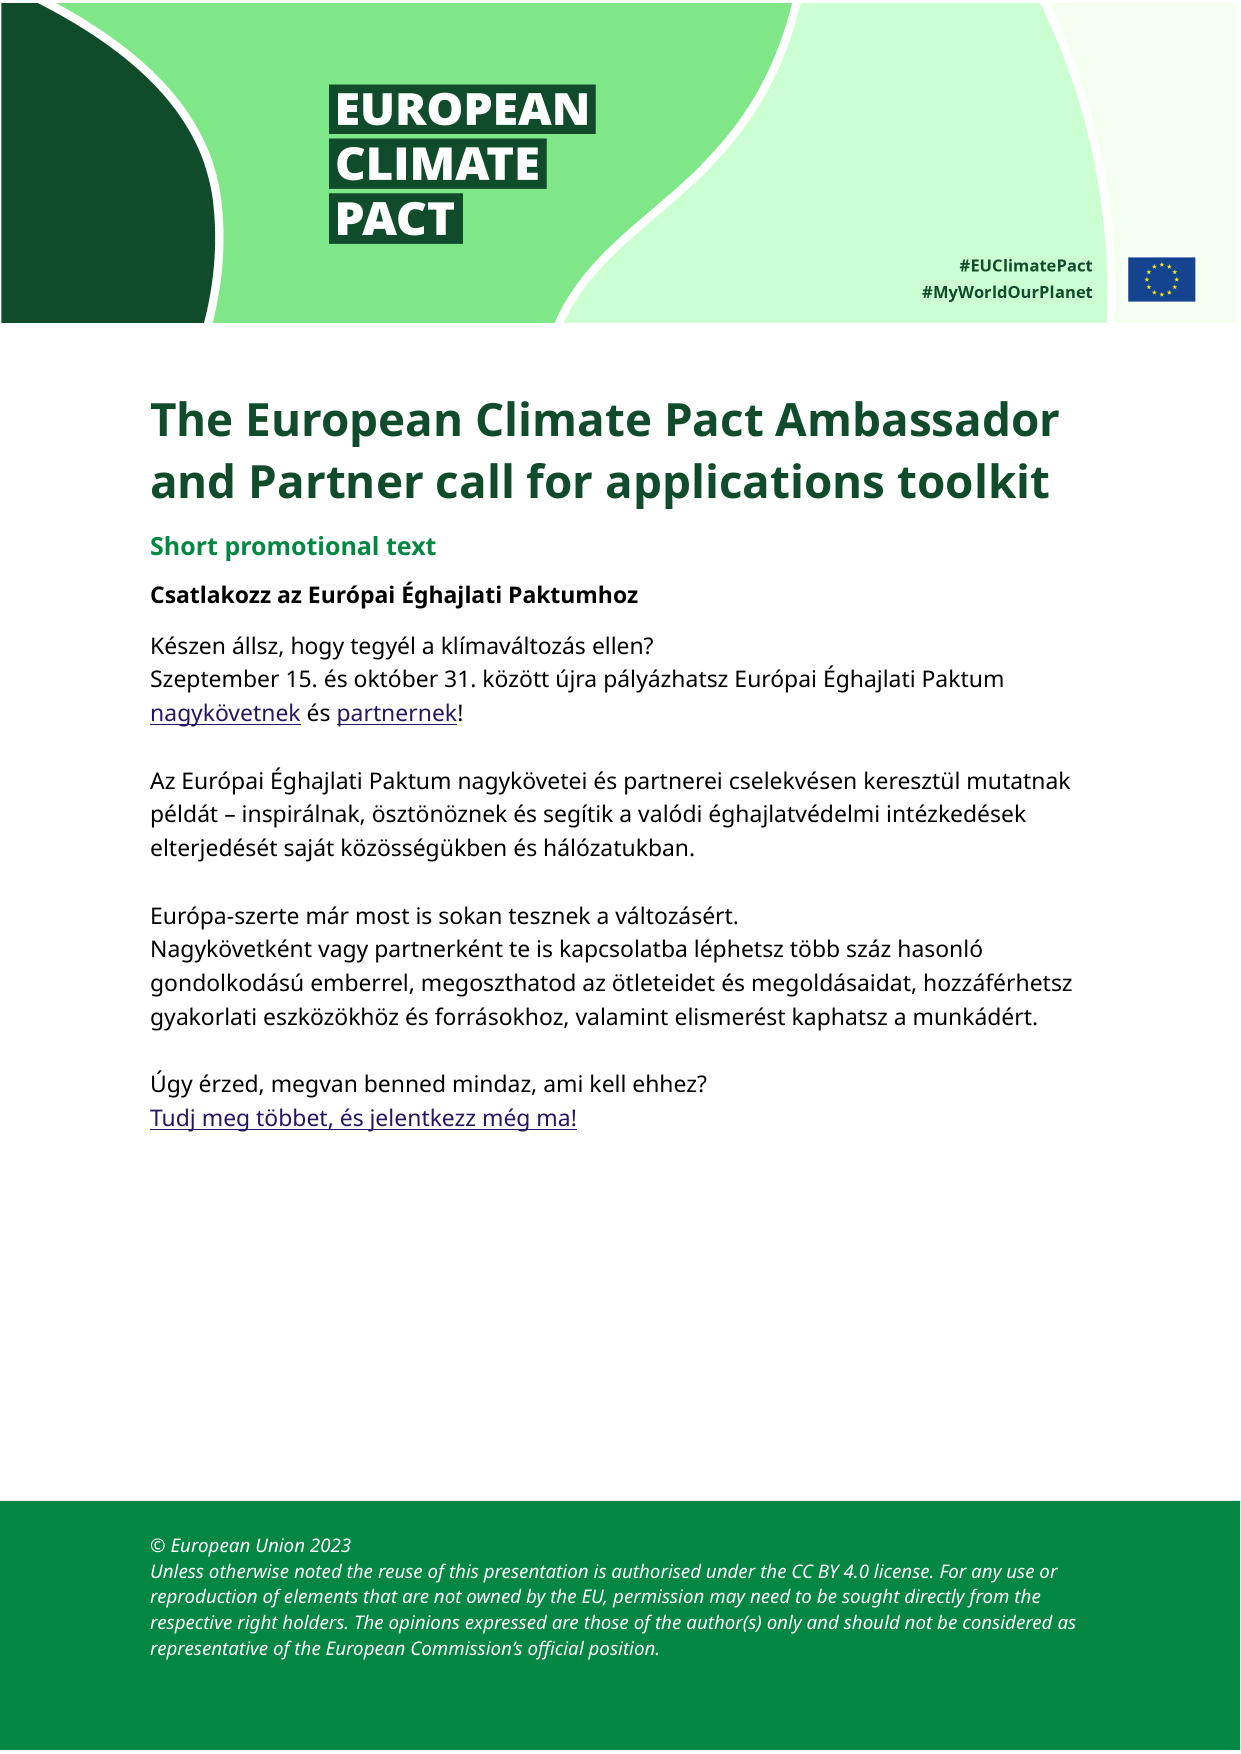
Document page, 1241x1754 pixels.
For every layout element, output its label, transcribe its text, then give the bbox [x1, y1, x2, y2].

text Az Európai Éghajlati Paktum nagykövetei és partnerei cselekvésen keresztül mutatnak példát – inspirálnak, ösztönöznek és segítik a valódi éghajlatvédelmi intézkedések elterjedését saját közösségükben és hálózatukban. [150, 764, 1093, 863]
text Európa-szerte már most is sokan tesznek a változásért. [150, 899, 1093, 931]
text Készen állsz, hogy tegyél a klímaváltozás ellen? [150, 629, 1093, 661]
picture [0, 3, 1236, 322]
text Úgy érzed, megvan benned mindaz, ami kell ehhez? [150, 1068, 1093, 1099]
list Short promotional text [150, 529, 1093, 563]
text Nagykövetként vagy partnerként te is kapcsolatba léphetsz több száz hasonló gondolkodású emberrel, megoszthatod az ötleteidet és megoldásaidat, hozzáférhetsz gyakorlati eszközökhöz és forrásokhoz, valamint elismerést kaphatsz a munkádért. [150, 933, 1093, 1032]
subtitle The European Climate Pact Ambassador and Partner call for applications toolkit [150, 322, 1093, 512]
text Tudj meg többet, és jelentkezz még ma! [150, 1102, 1093, 1133]
text Szeptember 15. és október 31. között újra pályázhatsz Európai Éghajlati Paktum nagykövetnek és partnernek! [150, 663, 1093, 728]
text Csatlakozz az Európai Éghajlati Paktumhoz [150, 579, 1093, 611]
